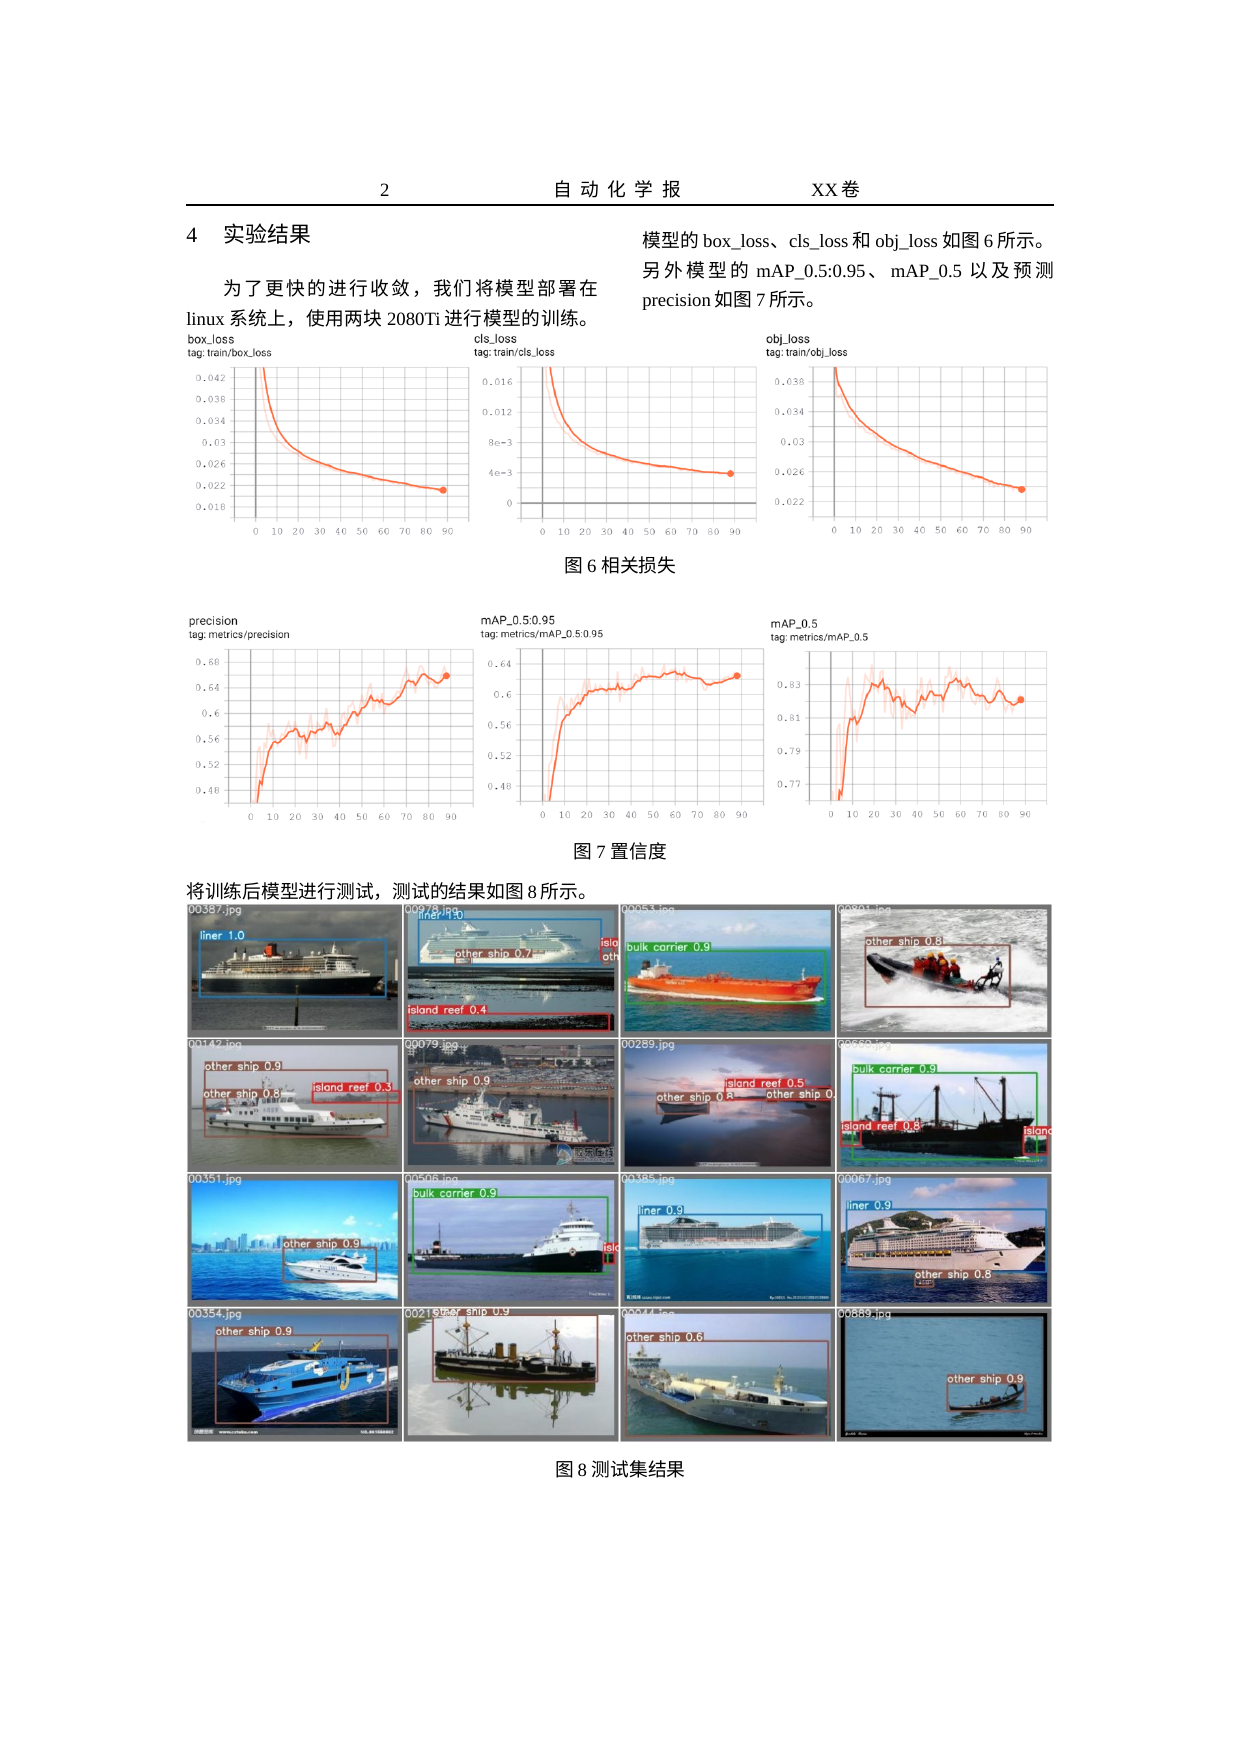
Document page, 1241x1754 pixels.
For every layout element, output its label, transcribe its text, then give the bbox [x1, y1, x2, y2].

text 图8 测试集结果 [186, 1454, 1054, 1482]
picture [186, 615, 1051, 824]
picture [186, 903, 1052, 1442]
text 为了更快的进行收敛，我们将模型部署在linux系统上，使用两块2080Ti进行模型的训练。模型的box_loss、cls_loss和obj_loss如图6所示。另外模型的mAP_0.5:0.95、mAP_0.5以及预测precision如图7所示。 [642, 224, 1054, 312]
text 为了更快的进行收敛，我们将模型部署在linux系统上，使用两块2080Ti进行模型的训练。模型的box_loss、cls_loss和obj_loss如图6所示。另外模型的mAP_0.5:0.95、mAP_0.5以及预测precision如图7所示。 [186, 272, 598, 330]
subtitle 实验结果 [186, 224, 598, 247]
text 图6 相关损失 [186, 551, 1054, 578]
text 图7 置信度 [186, 837, 1054, 864]
picture [186, 330, 1051, 539]
text 将训练后模型进行测试，测试的结果如图8所示。 [186, 876, 598, 903]
